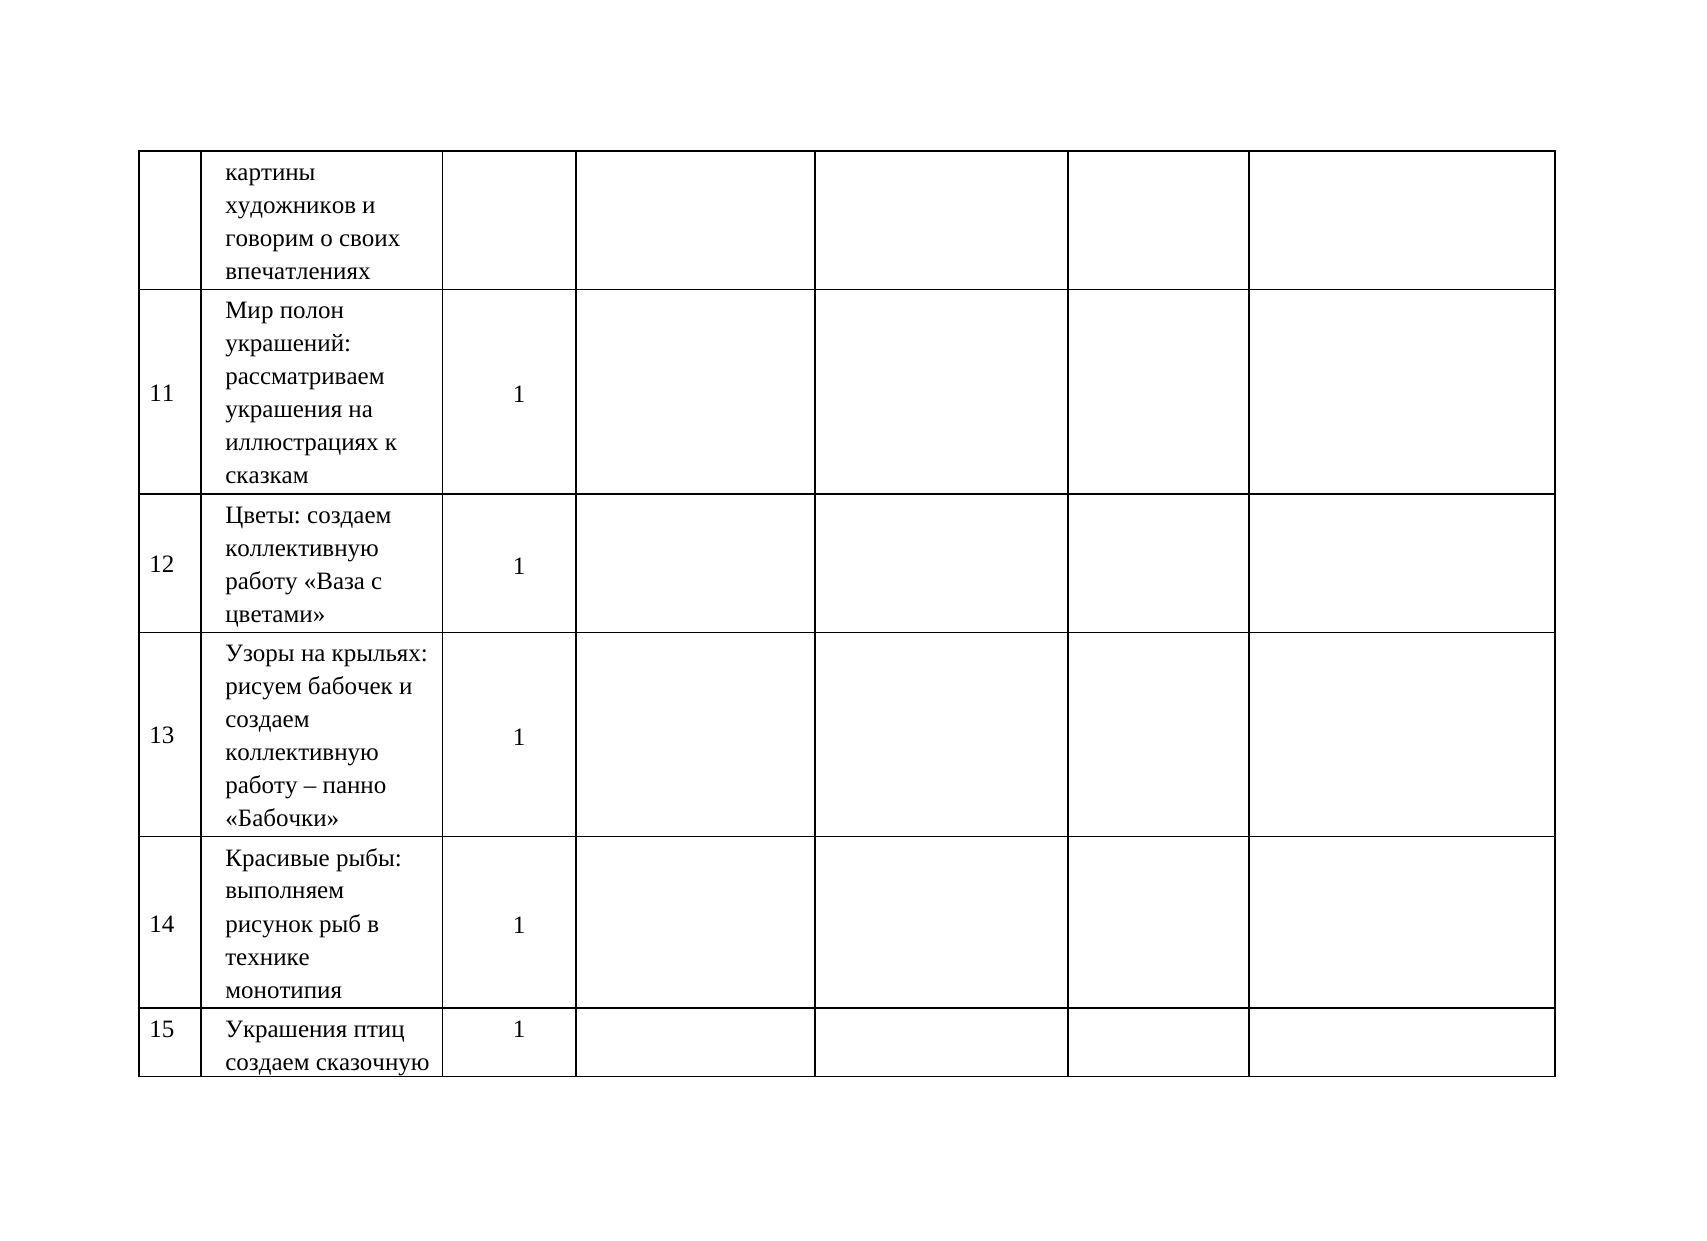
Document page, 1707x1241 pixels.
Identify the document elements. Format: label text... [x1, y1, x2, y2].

table_cell [816, 633, 1067, 836]
table_cell 1 [443, 1009, 575, 1076]
table_cell [816, 290, 1067, 493]
table_cell 1 [443, 152, 575, 288]
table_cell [202, 1009, 442, 1076]
table_cell [1250, 633, 1554, 836]
table_cell [577, 1009, 814, 1076]
table_cell [577, 290, 814, 493]
table_cell [1069, 290, 1248, 493]
table_cell [1250, 495, 1554, 631]
table_cell 1 [443, 633, 575, 836]
table_cell [577, 152, 814, 288]
table_cell 1 [443, 290, 575, 493]
table_cell [1250, 1009, 1554, 1076]
table_cell 10 [140, 152, 200, 288]
table_cell [1069, 837, 1248, 1007]
table_cell [1250, 152, 1554, 288]
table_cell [202, 152, 442, 288]
table_cell 13 [140, 633, 200, 836]
table_cell [1069, 633, 1248, 836]
table_cell 1 [443, 495, 575, 631]
table_cell [577, 633, 814, 836]
table_cell [577, 837, 814, 1007]
table_cell [1069, 1009, 1248, 1076]
table_cell 1 [443, 837, 575, 1007]
table_cell [1069, 495, 1248, 631]
table_cell [1069, 152, 1248, 288]
table_cell 11 [140, 290, 200, 493]
table_cell [816, 837, 1067, 1007]
table_cell Мир полон украшений: рассматриваем украшения на иллюстрациях к сказкам [202, 290, 442, 493]
table_cell [816, 495, 1067, 631]
table_cell [1250, 837, 1554, 1007]
table_cell Узоры на крыльях: рисуем бабочек и создаем коллективную работу – панно «Бабочки» [202, 633, 442, 836]
table_cell Красивые рыбы: выполняем рисунок рыб в технике монотипия [202, 837, 442, 1007]
table_cell [1250, 290, 1554, 493]
table_cell 14 [140, 837, 200, 1007]
table_cell [816, 152, 1067, 288]
table_cell 15 [140, 1009, 200, 1076]
table_cell Цветы: создаем коллективную работу «Ваза с цветами» [202, 495, 442, 631]
table_cell [816, 1009, 1067, 1076]
table_cell 12 [140, 495, 200, 631]
table_cell [577, 495, 814, 631]
